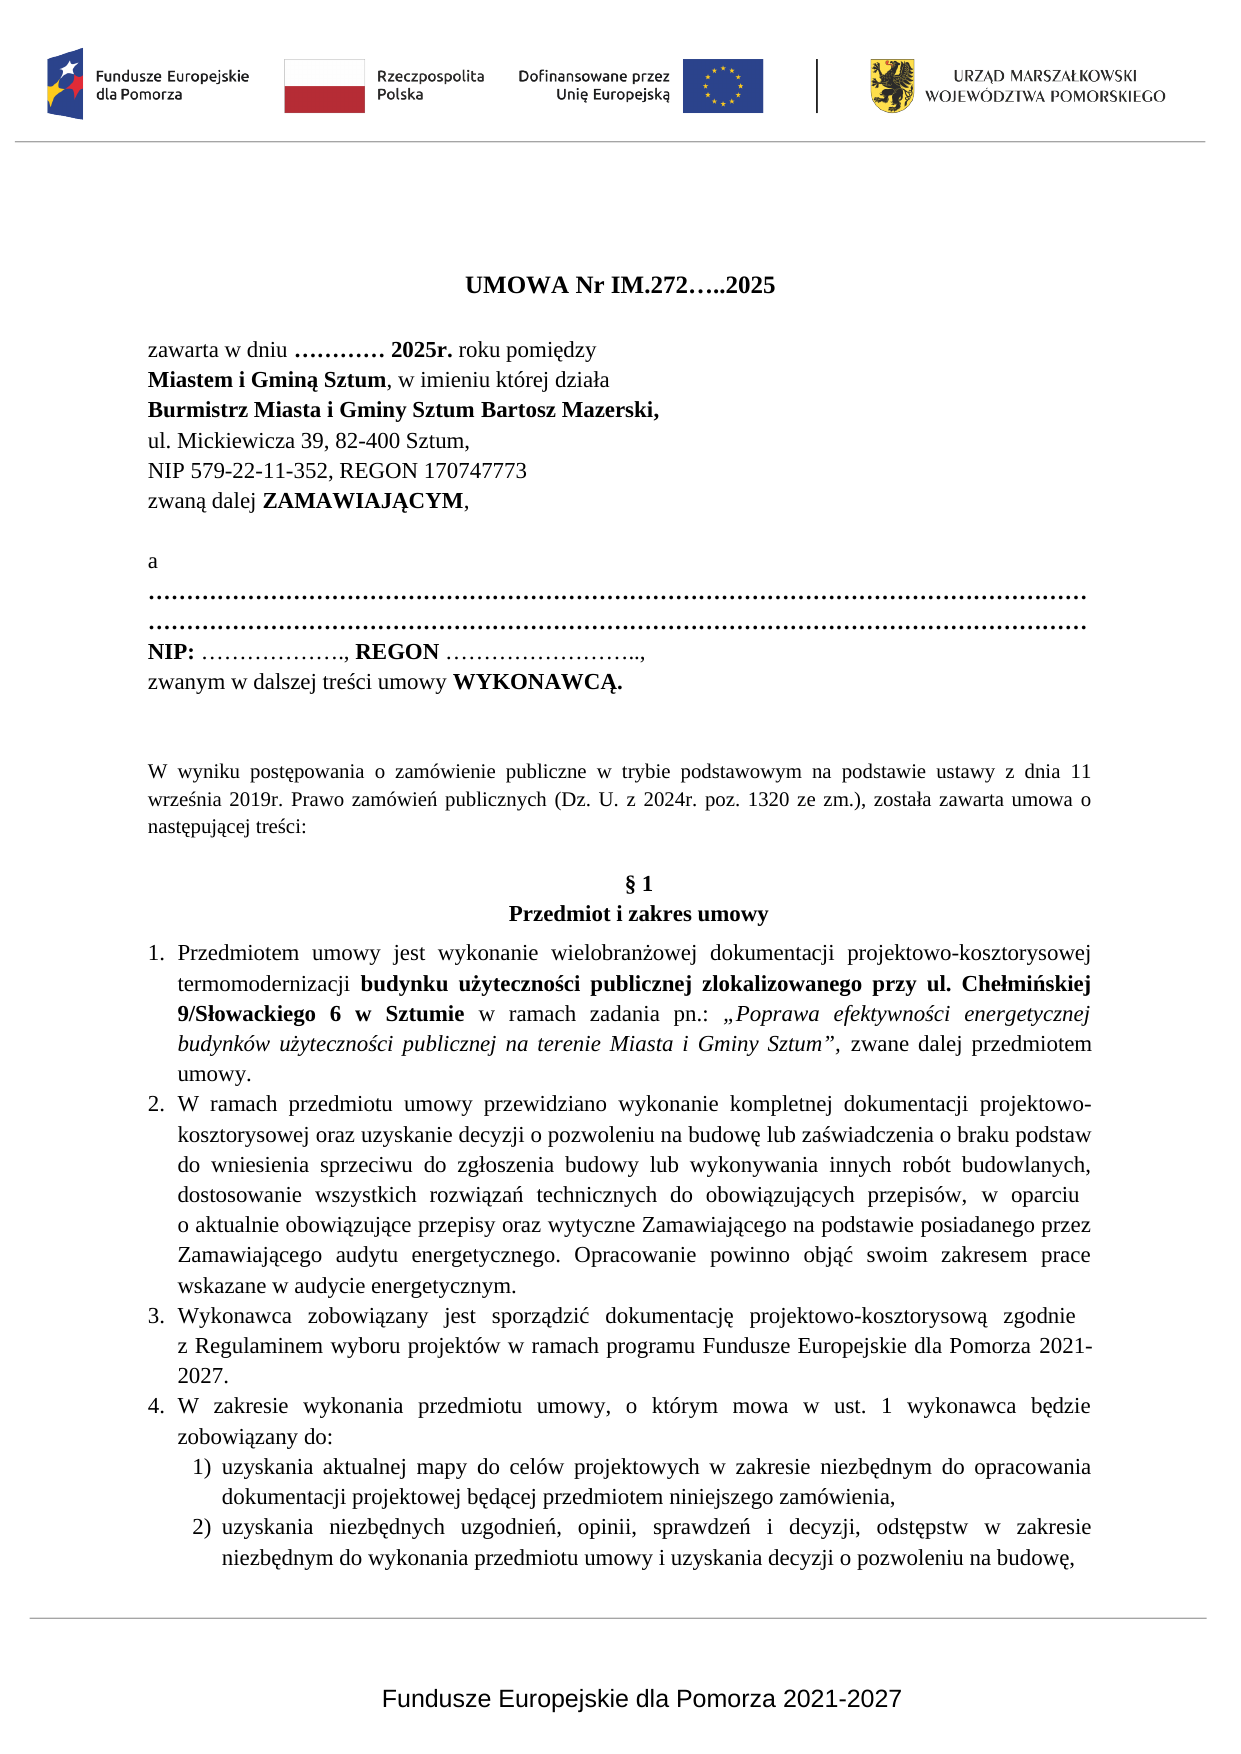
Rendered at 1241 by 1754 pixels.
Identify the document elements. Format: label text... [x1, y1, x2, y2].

text Burmistrz Miasta i Gminy Sztum Bartosz Mazerski, [148, 397, 1092, 423]
picture [29, 29, 1183, 138]
text UMOWA Nr IM.272…..2025 [148, 270, 1092, 299]
text zawarta w dniu ………… 2025r. roku pomiędzy [148, 336, 1092, 362]
text Miastem i Gminą Sztum, w imieniu której działa [148, 366, 1092, 393]
text ………………………………………………………………………………………………………………………………………………………………………………………………………………………… [148, 578, 1092, 634]
text zwaną dalej ZAMAWIAJĄCYM, [148, 487, 1092, 513]
list W ramach przedmiotu umowy przewidziano wykonanie kompletnej dokumentacji projektowo-kosztorysowej oraz uzyskanie decyzji o pozwoleniu na budowę lub zaświadczenia o braku podstaw do wniesienia sprzeciwu do zgłoszenia budowy lub wykonywania innych robót budowlanych, dostosowanie wszystkich rozwiązań technicznych do obowiązujących przepisów, w oparciu o aktualnie obowiązujące przepisy oraz wytyczne Zamawiającego na podstawie posiadanego przez Zamawiającego audytu energetycznego. Opracowanie powinno objąć swoim zakresem prace wskazane w audycie energetycznym. [148, 1090, 1092, 1298]
text W wyniku postępowania o zamówienie publiczne w trybie podstawowym na podstawie ustawy z dnia 11 września 2019r. Prawo zamówień publicznych (Dz. U. z 2024r. poz. 1320 ze zm.), została zawarta umowa o następującej treści: [148, 759, 1092, 838]
list uzyskania niezbędnych uzgodnień, opinii, sprawdzeń i decyzji, odstępstw w zakresie niezbędnym do wykonania przedmiotu umowy i uzyskania decyzji o pozwoleniu na budowę, [192, 1513, 1092, 1570]
list Wykonawca zobowiązany jest sporządzić dokumentację projektowo-kosztorysową zgodnie z Regulaminem wyboru projektów w ramach programu Fundusze Europejskie dla Pomorza 2021-2027. [148, 1302, 1092, 1389]
text zwanym w dalszej treści umowy WYKONAWCĄ. [148, 668, 1092, 695]
list Przedmiotem umowy jest wykonanie wielobranżowej dokumentacji projektowo-kosztorysowej termomodernizacji budynku użyteczności publicznej zlokalizowanego przy ul. Chełmińskiej 9/Słowackiego 6 w Sztumie w ramach zadania pn.: „Poprawa efektywności energetycznej budynków użyteczności publicznej na terenie Miasta i Gminy Sztum”, zwane dalej przedmiotem umowy. [148, 939, 1092, 1087]
text NIP: ………………., REGON …………………….., [148, 638, 1092, 664]
text ul. Mickiewicza 39, 82-400 Sztum, [148, 427, 1092, 453]
list uzyskania aktualnej mapy do celów projektowych w zakresie niezbędnym do opracowania dokumentacji projektowej będącej przedmiotem niniejszego zamówienia, [192, 1453, 1092, 1509]
list W zakresie wykonania przedmiotu umowy, o którym mowa w ust. 1 wykonawca będzie zobowiązany do: [148, 1392, 1092, 1449]
text a [148, 548, 1092, 574]
text § 1 [185, 870, 1092, 896]
text NIP 579-22-11-352, REGON 170747773 [148, 457, 1092, 483]
text Przedmiot i zakres umowy [185, 900, 1092, 926]
